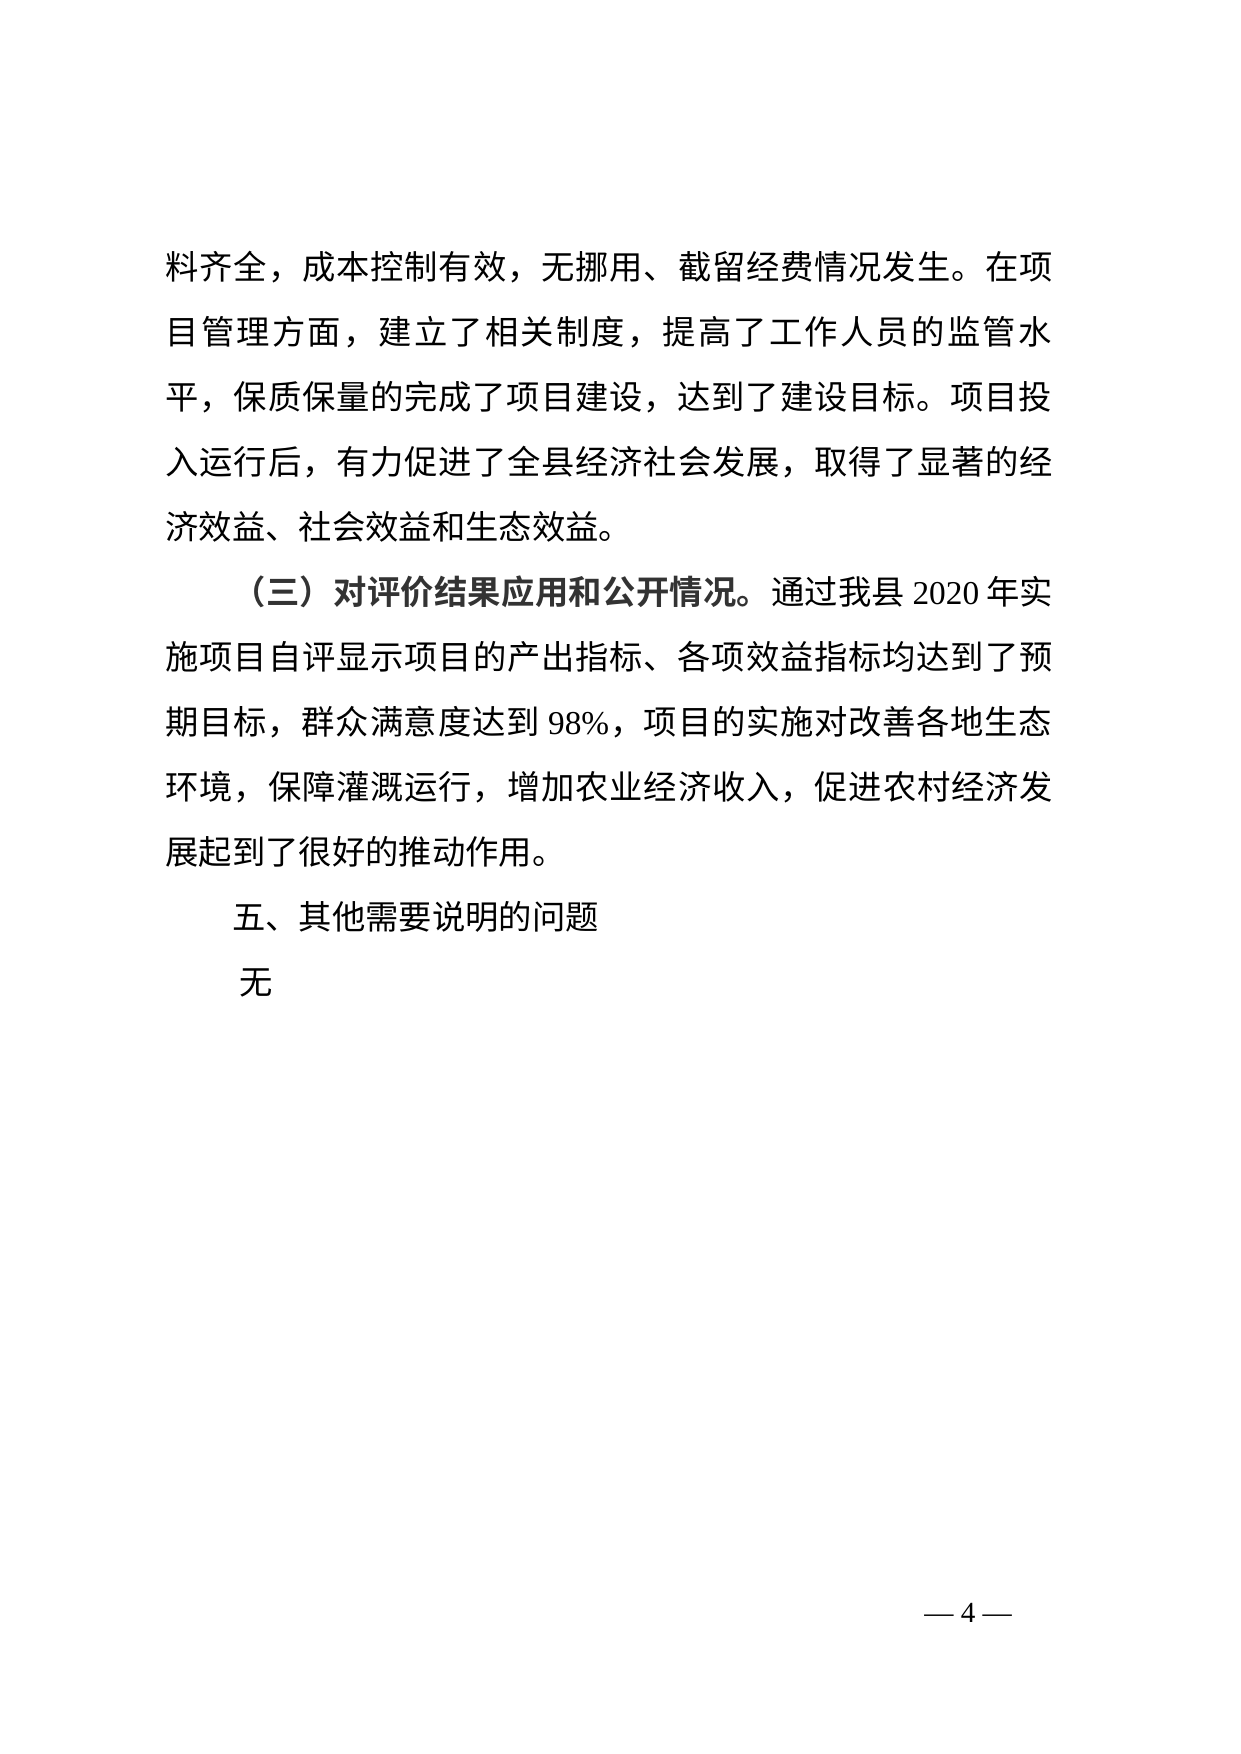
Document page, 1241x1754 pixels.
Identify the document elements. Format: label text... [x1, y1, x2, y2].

text 无 [165, 948, 1053, 1013]
text （三）对评价结果应用和公开情况。通过我县2020年实施项目自评显示项目的产出指标、各项效益指标均达到了预期目标，群众满意度达到98%，项目的实施对改善各地生态环境，保障灌溉运行，增加农业经济收入，促进农村经济发展起到了很好的推动作用。 [165, 558, 1053, 883]
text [165, 233, 1053, 558]
list 五、其他需要说明的问题 [165, 883, 1053, 948]
